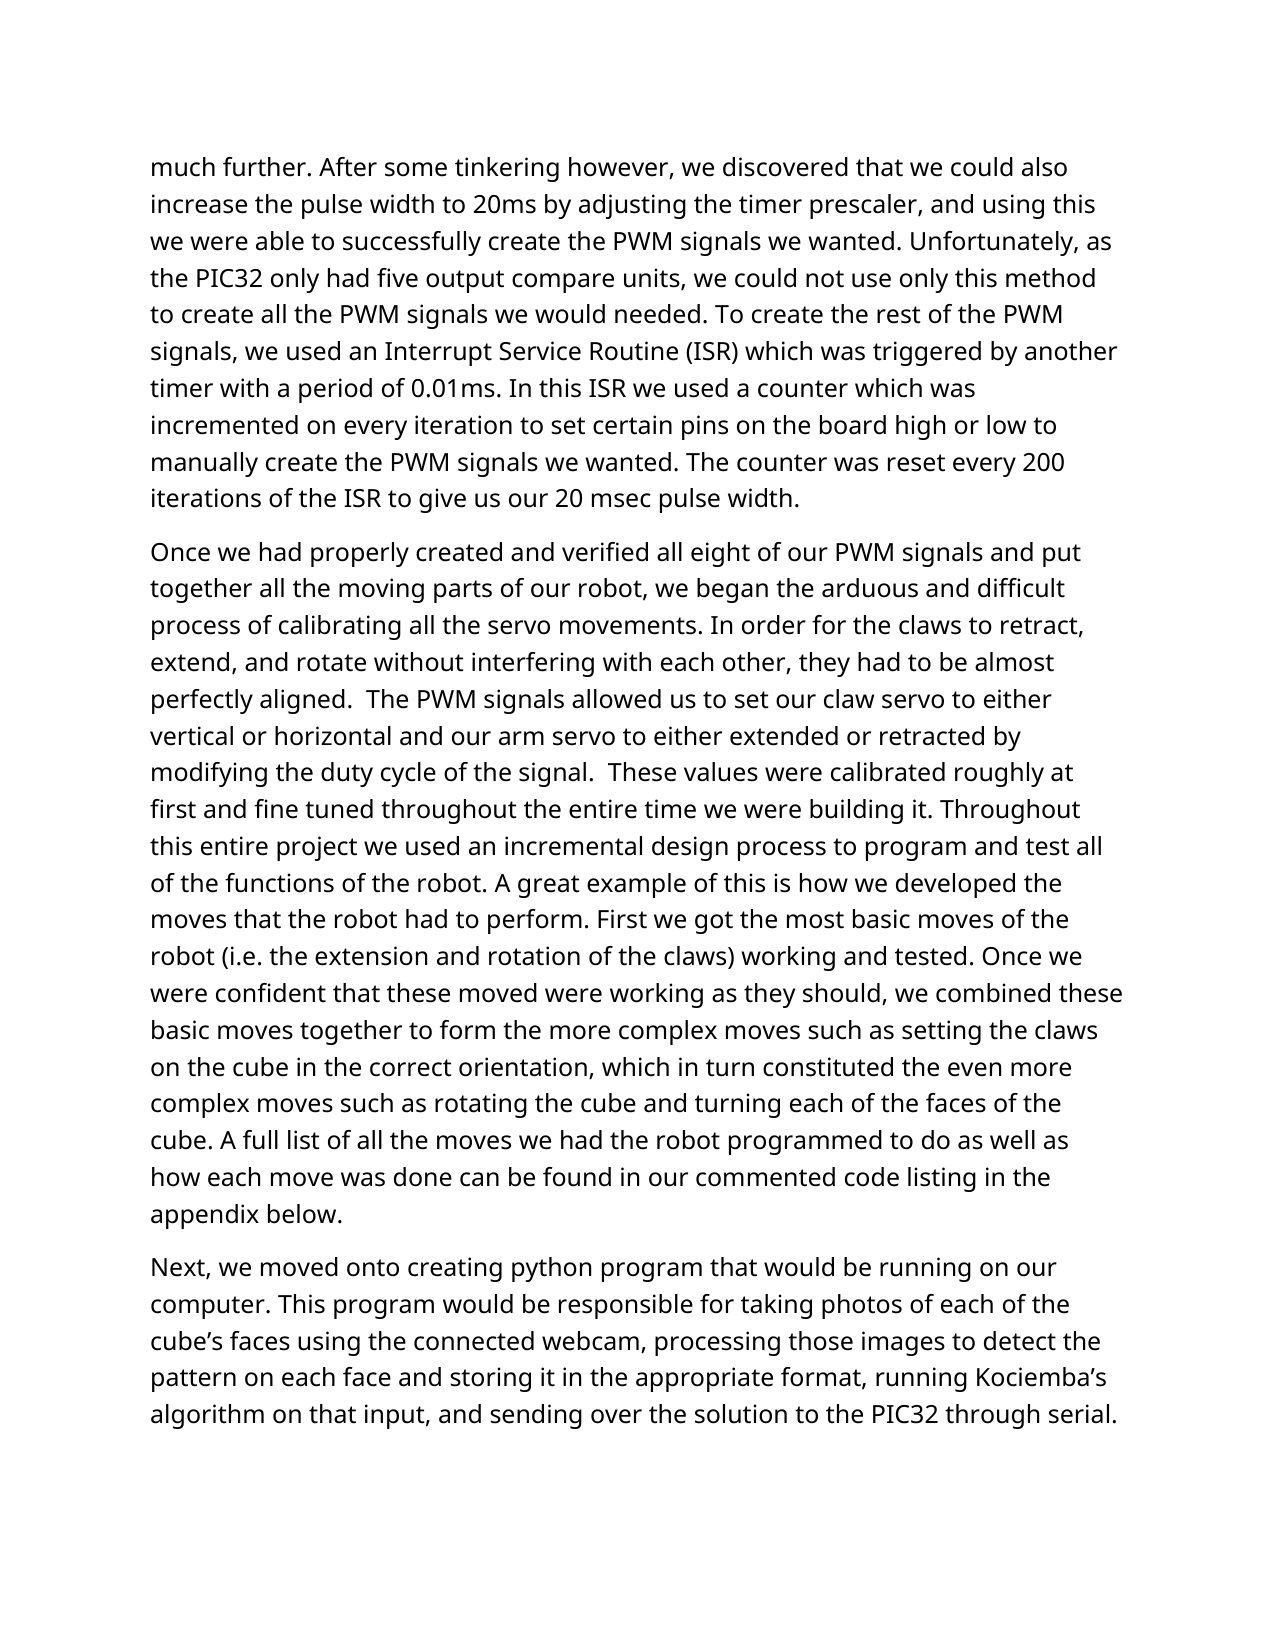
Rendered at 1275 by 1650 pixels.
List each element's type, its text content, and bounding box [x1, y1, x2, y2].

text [150, 150, 1125, 515]
text Once we had properly created and verified all eight of our PWM signals and put together all the moving parts of our robot, we began the arduous and difficult process of calibrating all the servo movements. In order for the claws to retract, extend, and rotate without interfering with each other, they had to be almost perfectly aligned. The PWM signals allowed us to set our claw servo to either vertical or horizontal and our arm servo to either extended or retracted by modifying the duty cycle of the signal. These values were calibrated roughly at first and fine tuned throughout the entire time we were building it. Throughout this entire project we used an incremental design process to program and test all of the functions of the robot. A great example of this is how we developed the moves that the robot had to perform. First we got the most basic moves of the robot (i.e. the extension and rotation of the claws) working and tested. Once we were confident that these moved were working as they should, we combined these basic moves together to form the more complex moves such as setting the claws on the cube in the correct orientation, which in turn constituted the even more complex moves such as rotating the cube and turning each of the faces of the cube. A full list of all the moves we had the robot programmed to do as well as how each move was done can be found in our commented code listing in the appendix below. [150, 534, 1125, 1230]
text Next, we moved onto creating python program that would be running on our computer. This program would be responsible for taking photos of each of the cube’s faces using the connected webcam, processing those images to detect the pattern on each face and storing it in the appropriate format, running Kociemba’s algorithm on that input, and sending over the solution to the PIC32 through serial. [150, 1250, 1125, 1431]
